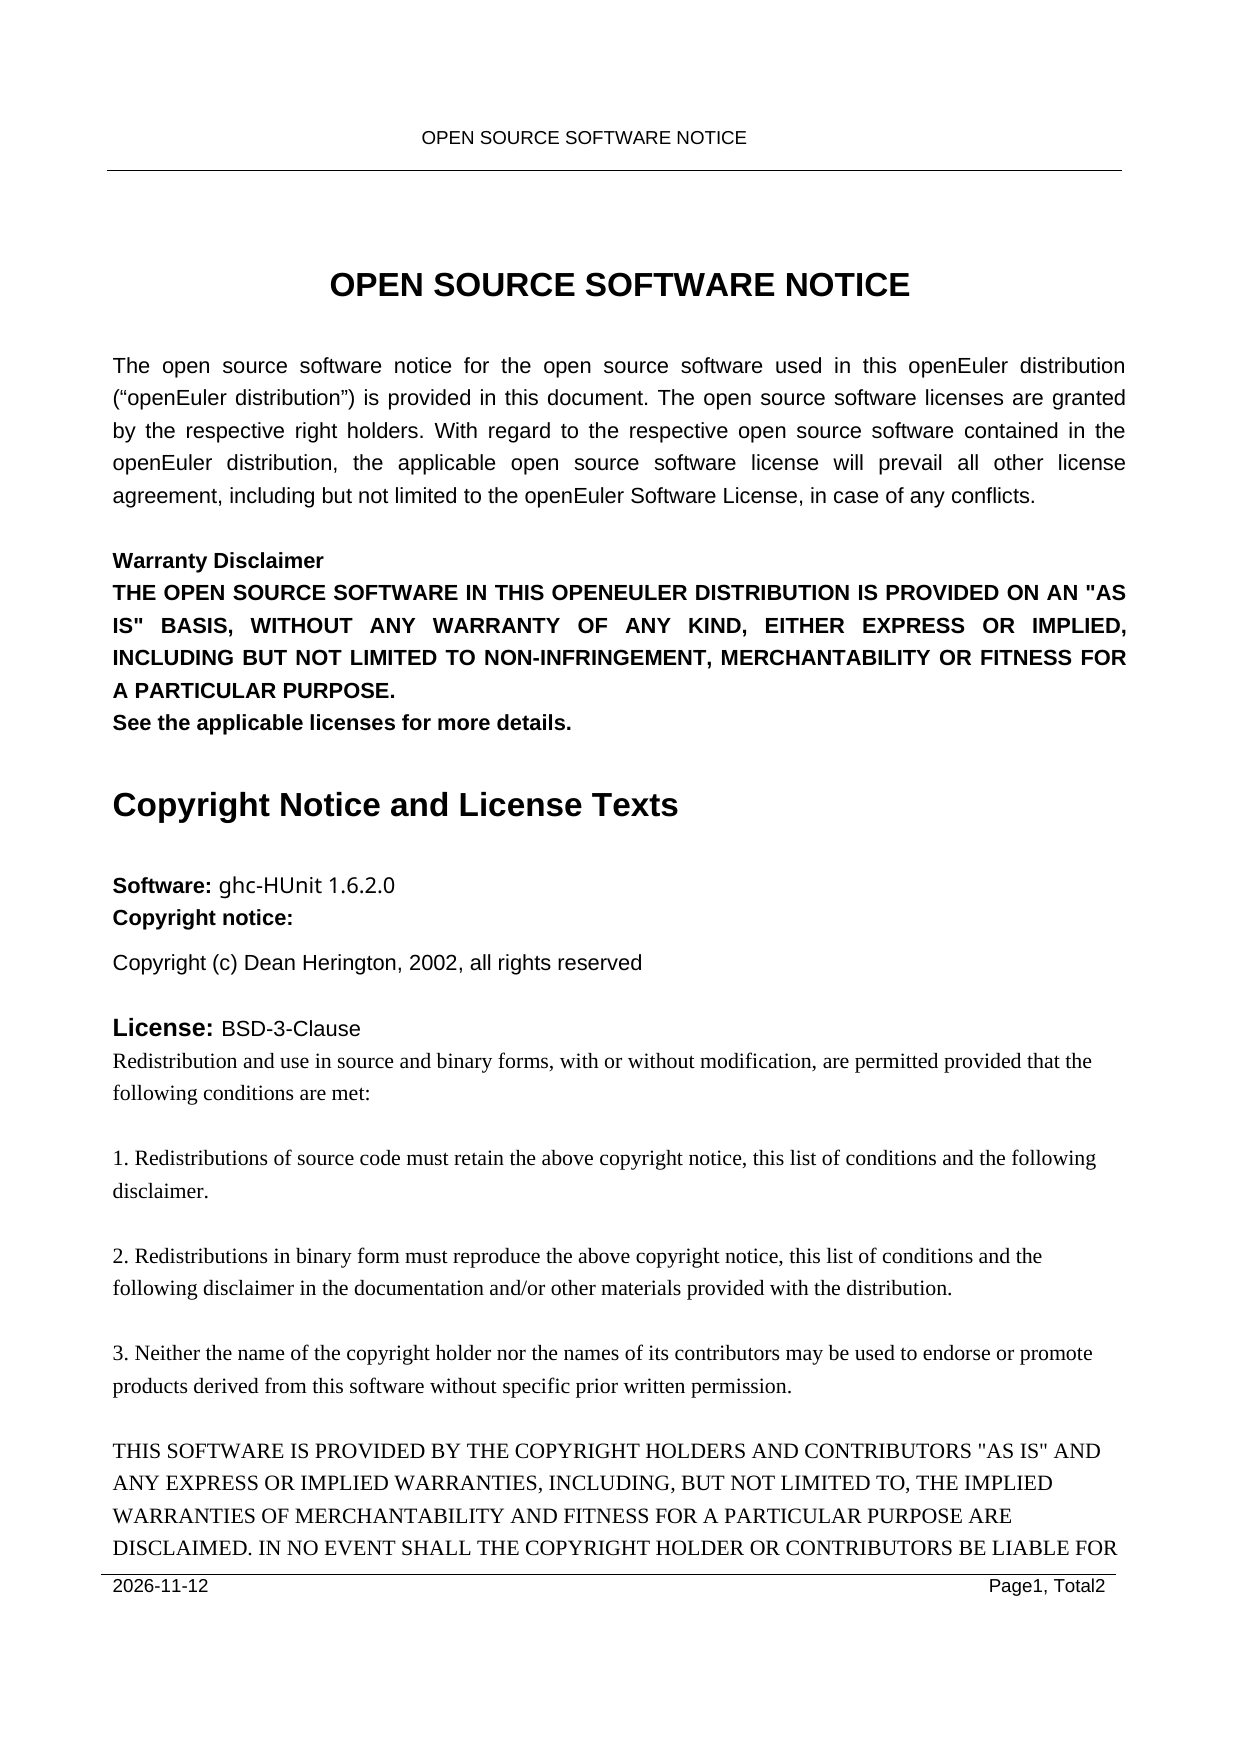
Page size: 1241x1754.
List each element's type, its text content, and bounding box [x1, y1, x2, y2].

text Copyright Notice and License Texts [112, 771, 1128, 836]
text Warranty Disclaimer [112, 544, 1128, 576]
title Software: ghc-HUnit 1.6.2.0 [112, 869, 1128, 901]
text Copyright notice: [112, 901, 1128, 934]
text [112, 1044, 1128, 1564]
text License: BSD-3-Clause [112, 1012, 1128, 1044]
text THE OPEN SOURCE SOFTWARE IN THIS OPENEULER DISTRIBUTION IS PROVIDED ON AN "AS IS" BASIS, WITHOUT ANY WARRANTY OF ANY KIND, EITHER EXPRESS OR IMPLIED, INCLUDING BUT NOT LIMITED TO NON-INFRINGEMENT, MERCHANTABILITY OR FITNESS FOR A PARTICULAR PURPOSE. See the applicable licenses for more details. [112, 576, 1128, 739]
text The open source software notice for the open source software used in this openEuler distribution (“openEuler distribution”) is provided in this document. The open source software licenses are granted by the respective right holders. With regard to the respective open source software contained in the openEuler distribution, the applicable open source software license will prevail all other license agreement, including but not limited to the openEuler Software License, in case of any conflicts. [112, 349, 1128, 511]
text OPEN SOURCE SOFTWARE NOTICE [112, 251, 1128, 316]
text Copyright (c) Dean Herington, 2002, all rights reserved [112, 947, 1128, 1012]
